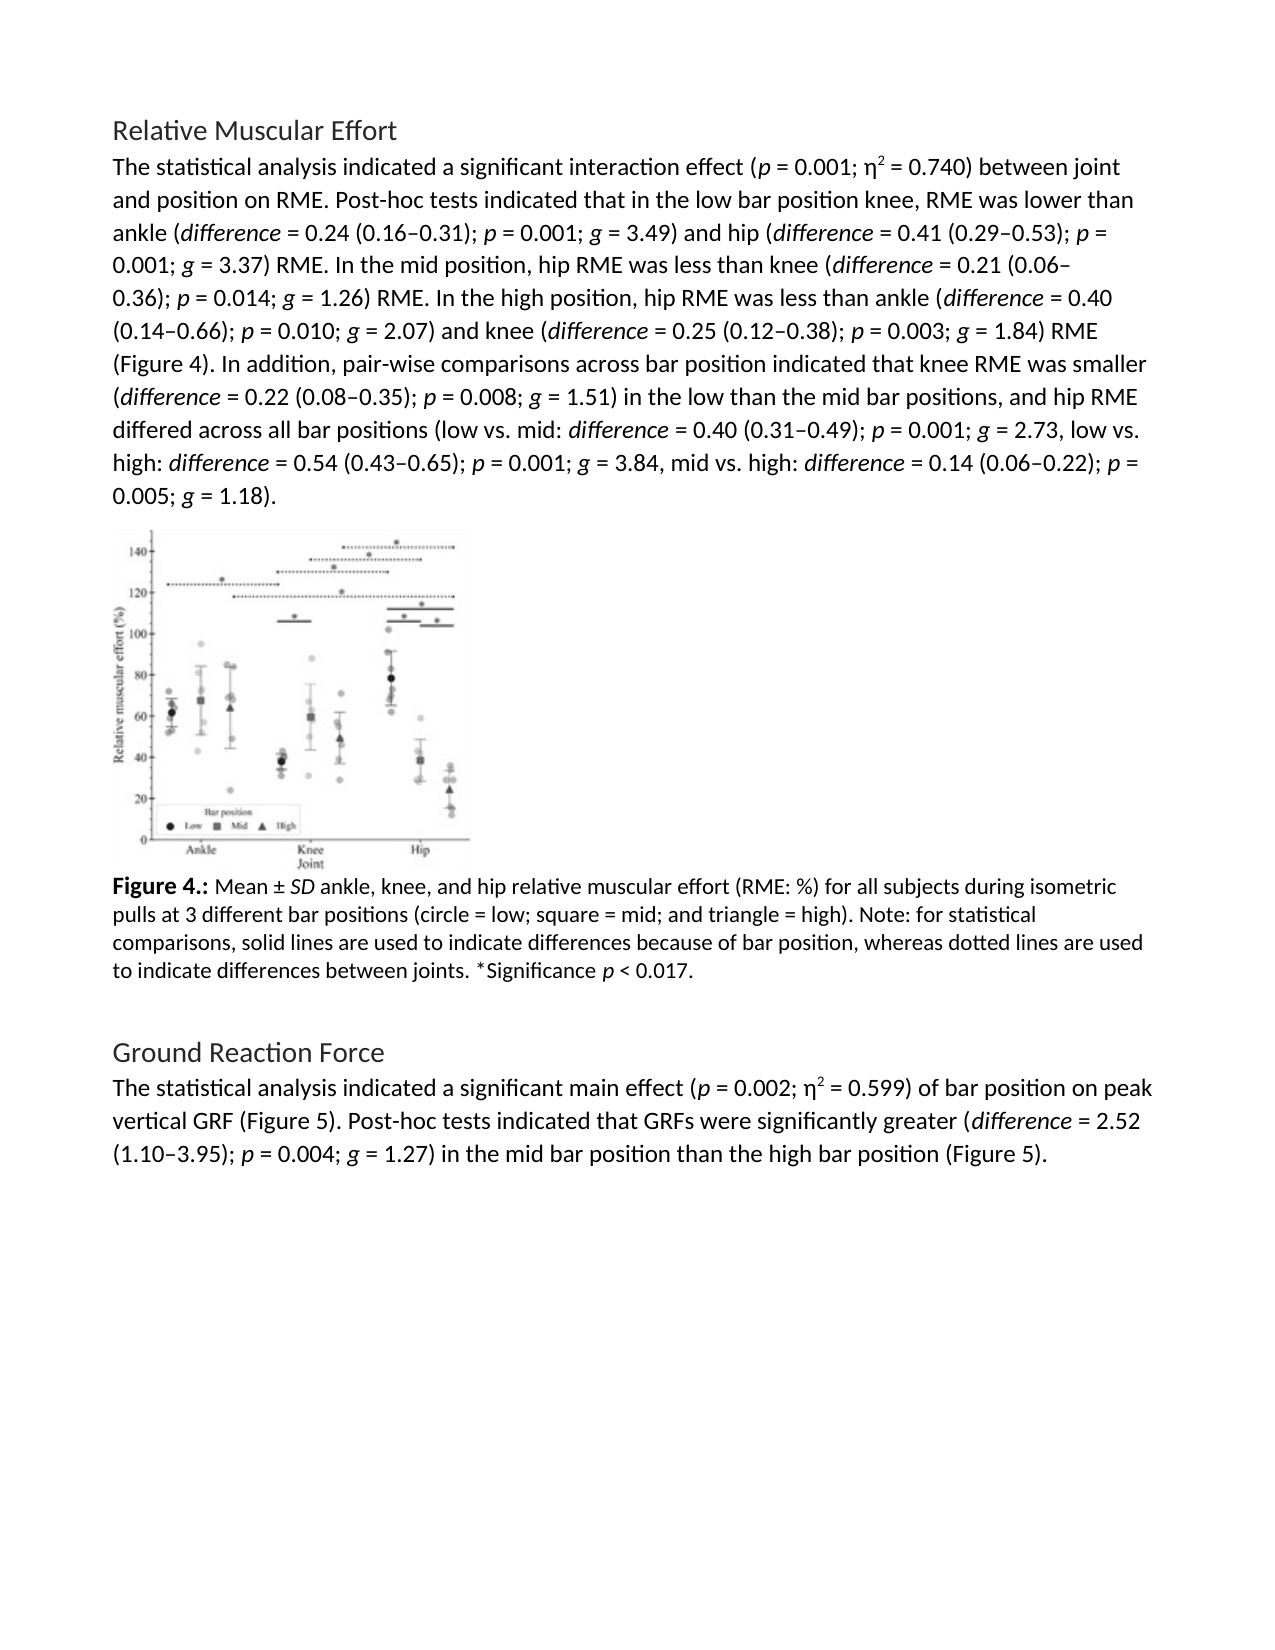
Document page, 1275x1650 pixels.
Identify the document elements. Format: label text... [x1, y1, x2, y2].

text The statistical analysis indicated a significant interaction effect (p = 0.001; η2 = 0.740) between joint and position on RME. Post-hoc tests indicated that in the low bar position knee, RME was lower than ankle (difference = 0.24 (0.16–0.31); p = 0.001; g = 3.49) and hip (difference = 0.41 (0.29–0.53); p = 0.001; g = 3.37) RME. In the mid position, hip RME was less than knee (difference = 0.21 (0.06–0.36); p = 0.014; g = 1.26) RME. In the high position, hip RME was less than ankle (difference = 0.40 (0.14–0.66); p = 0.010; g = 2.07) and knee (difference = 0.25 (0.12–0.38); p = 0.003; g = 1.84) RME (Figure 4). In addition, pair-wise comparisons across bar position indicated that knee RME was smaller (difference = 0.22 (0.08–0.35); p = 0.008; g = 1.51) in the low than the mid bar positions, and hip RME differed across all bar positions (low vs. mid: difference = 0.40 (0.31–0.49); p = 0.001; g = 2.73, low vs. high: difference = 0.54 (0.43–0.65); p = 0.001; g = 3.84, mid vs. high: difference = 0.14 (0.06–0.22); p = 0.005; g = 1.18). [112, 151, 1162, 511]
subtitle Relative Muscular Effort [112, 112, 1162, 148]
subtitle Ground Reaction Force [112, 1034, 1162, 1069]
text Figure 4.: Mean ± SD ankle, knee, and hip relative muscular effort (RME: %) for all subjects during isometric pulls at 3 different bar positions (circle = low; square = mid; and triangle = high). Note: for statistical comparisons, solid lines are used to indicate differences because of bar position, whereas dotted lines are used to indicate differences between joints. *Significance p < 0.017. [112, 870, 1162, 984]
text The statistical analysis indicated a significant main effect (p = 0.002; η2 = 0.599) of bar position on peak vertical GRF (Figure 5). Post-hoc tests indicated that GRFs were significantly greater (difference = 2.52 (1.10–3.95); p = 0.004; g = 1.27) in the mid bar position than the high bar position (Figure 5). [112, 1072, 1162, 1169]
picture [112, 529, 472, 870]
